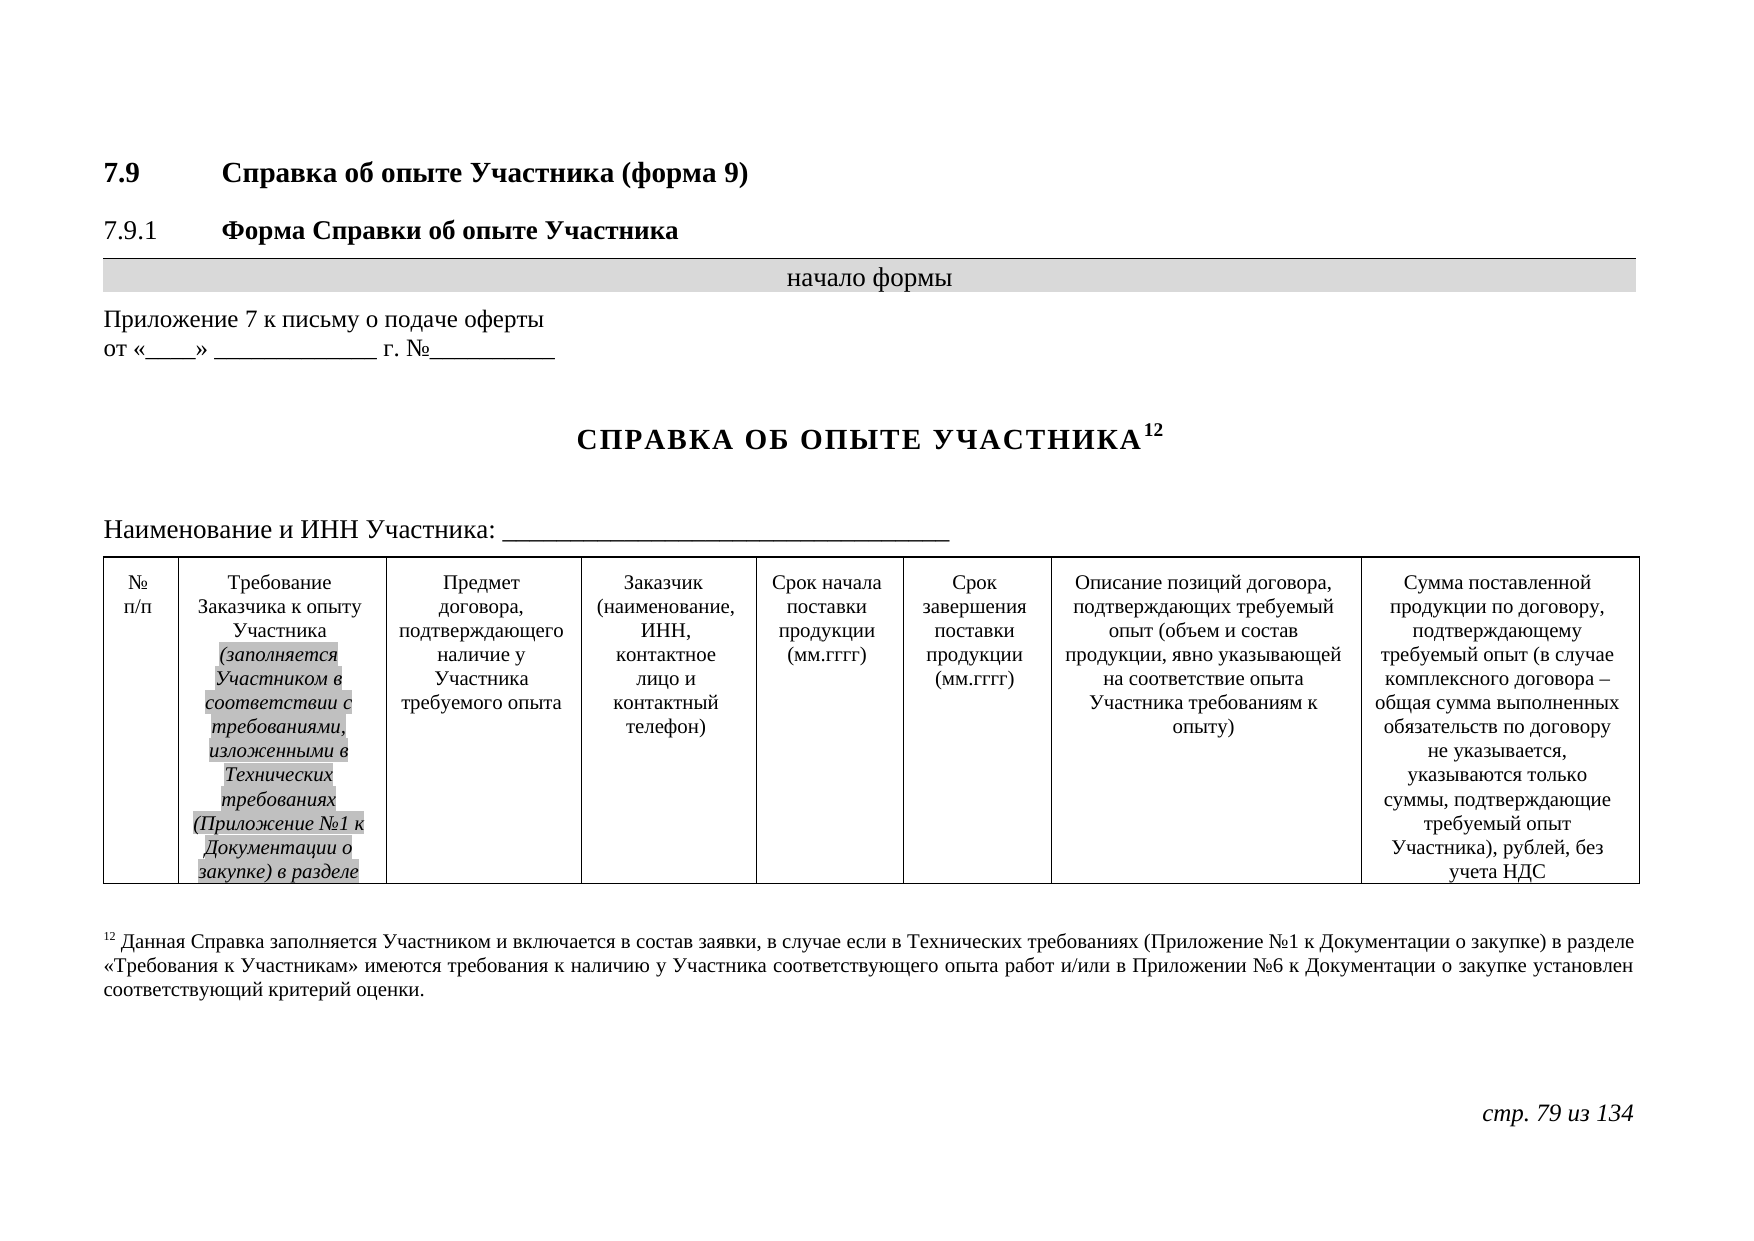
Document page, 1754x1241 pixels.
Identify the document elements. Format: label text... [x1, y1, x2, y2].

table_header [1362, 558, 1639, 883]
text Приложение 7 к письму о подаче оферты от «____» _____________ г. №__________ [103, 304, 1636, 362]
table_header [1052, 558, 1361, 883]
text Наименование и ИНН Участника: _________________________________ [103, 513, 1636, 544]
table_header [387, 558, 581, 883]
subtitle Справка об опыте Участника (форма 9) [103, 156, 1639, 189]
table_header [179, 558, 386, 883]
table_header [757, 558, 903, 883]
table_header № п/п [104, 558, 178, 883]
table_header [904, 558, 1051, 883]
text Форма Справки об опыте Участника [103, 214, 1636, 245]
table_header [582, 558, 756, 883]
text Справка об опыте Участника [103, 418, 1636, 457]
text начало формы [103, 259, 1636, 292]
